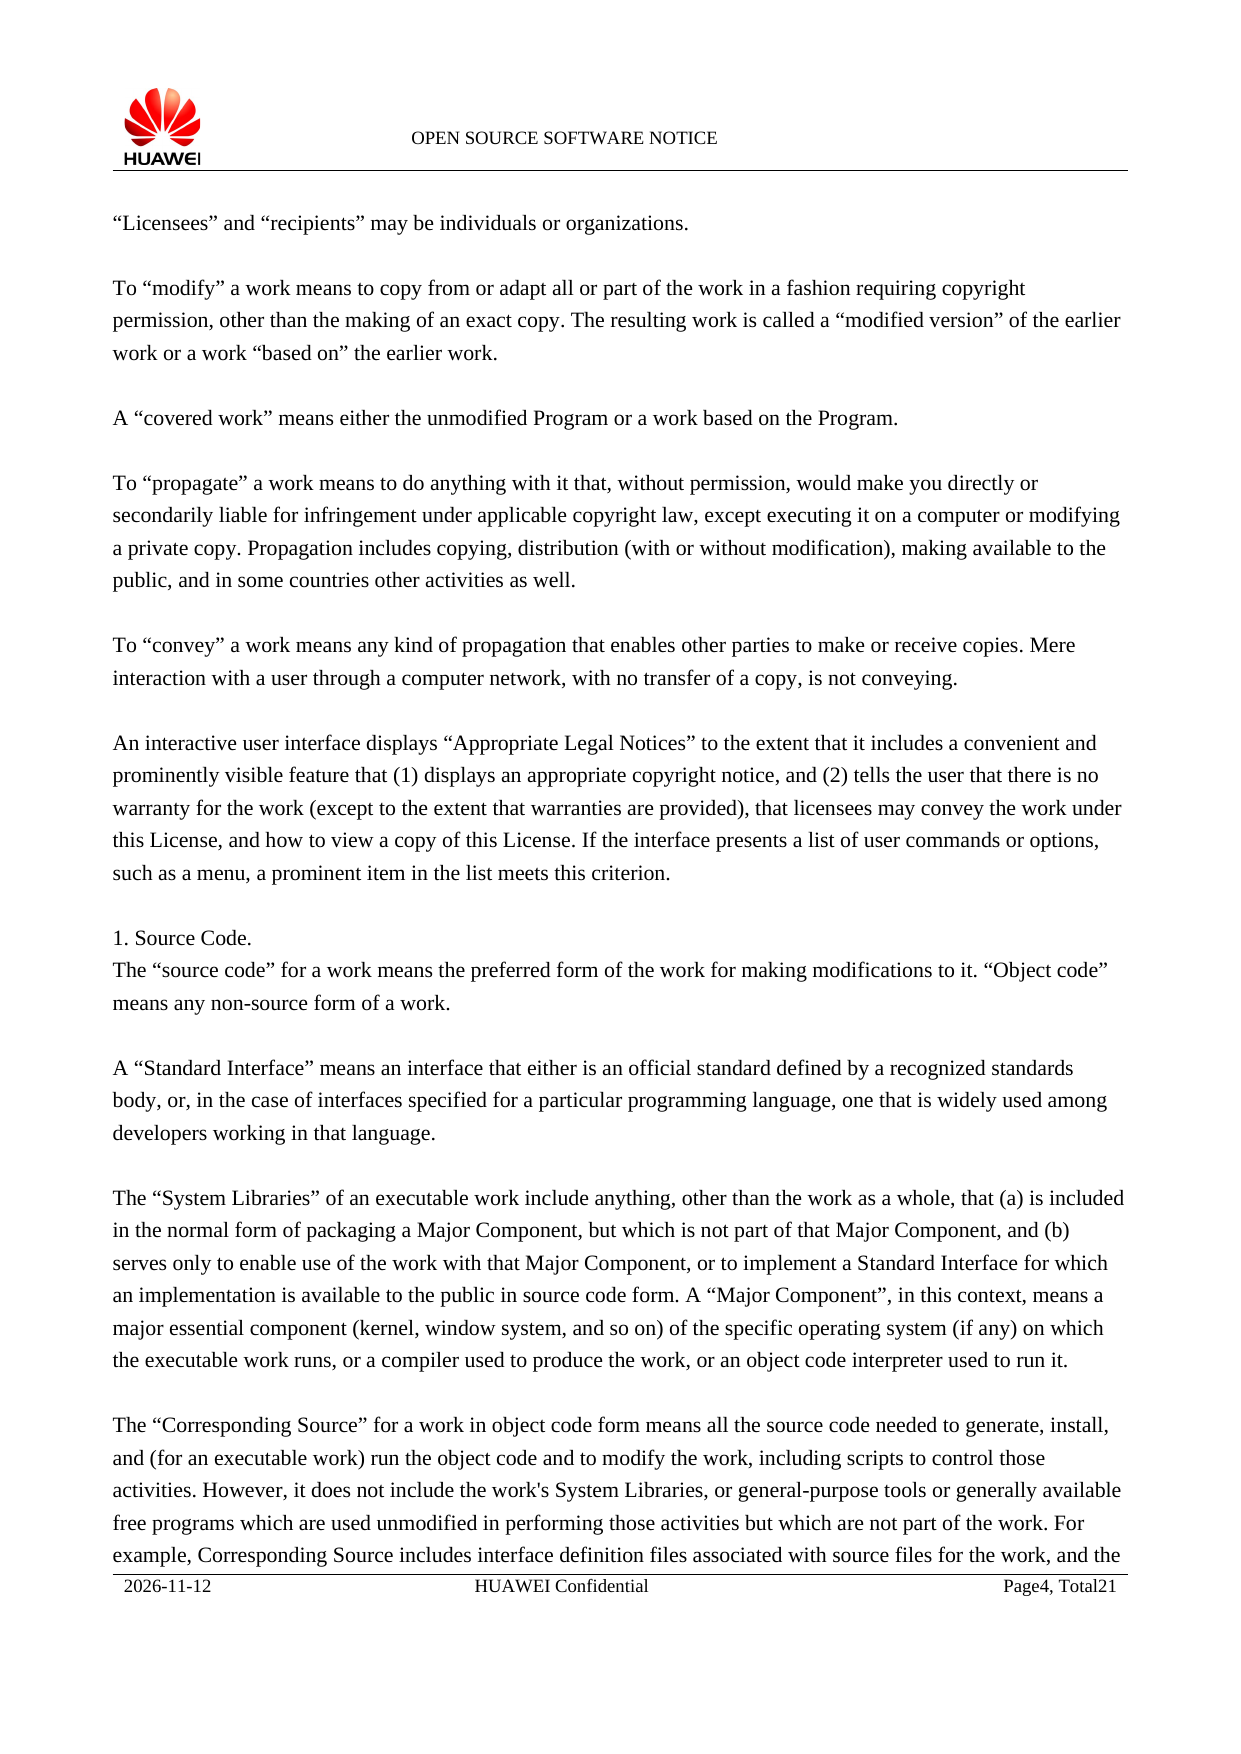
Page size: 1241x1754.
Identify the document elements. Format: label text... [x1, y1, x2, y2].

picture [124, 88, 201, 165]
